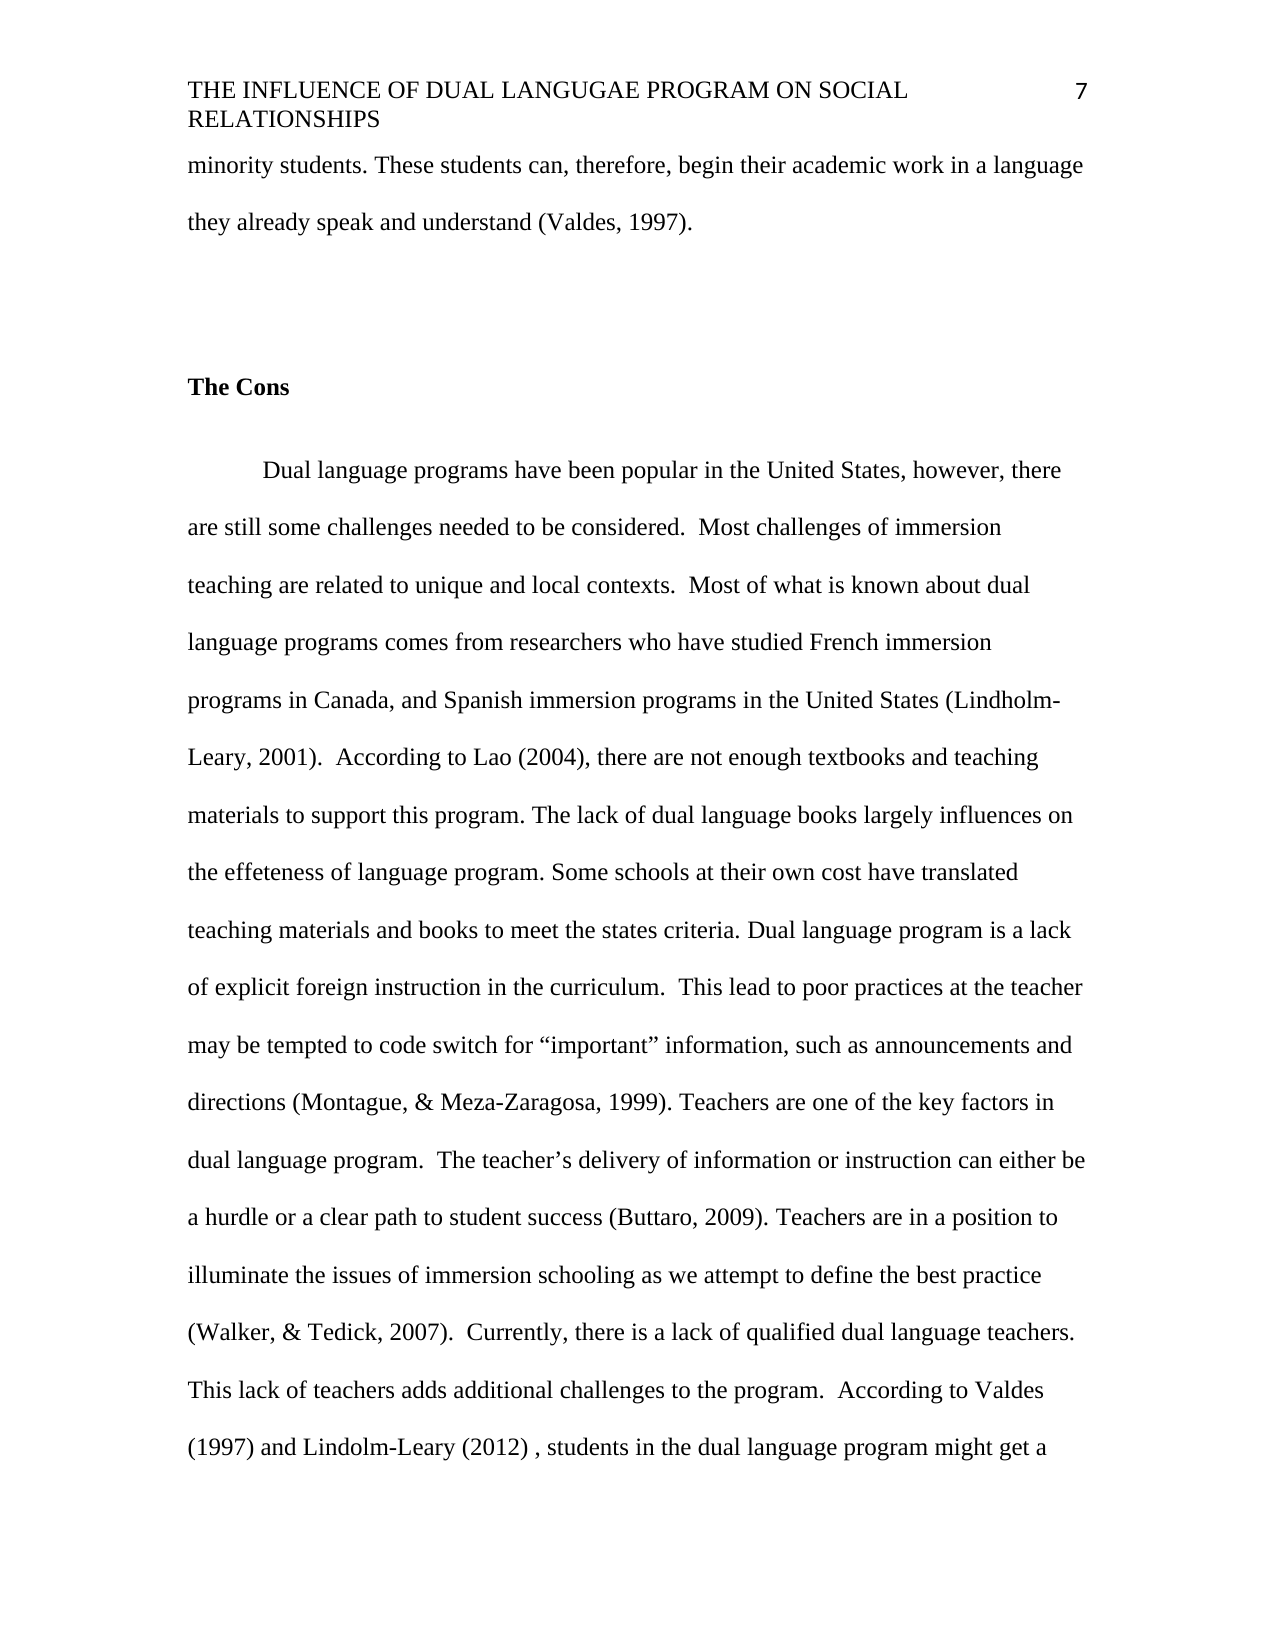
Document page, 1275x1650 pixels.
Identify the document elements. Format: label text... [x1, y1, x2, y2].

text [187, 455, 1087, 1461]
text The Cons [187, 372, 1087, 401]
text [187, 150, 1087, 236]
